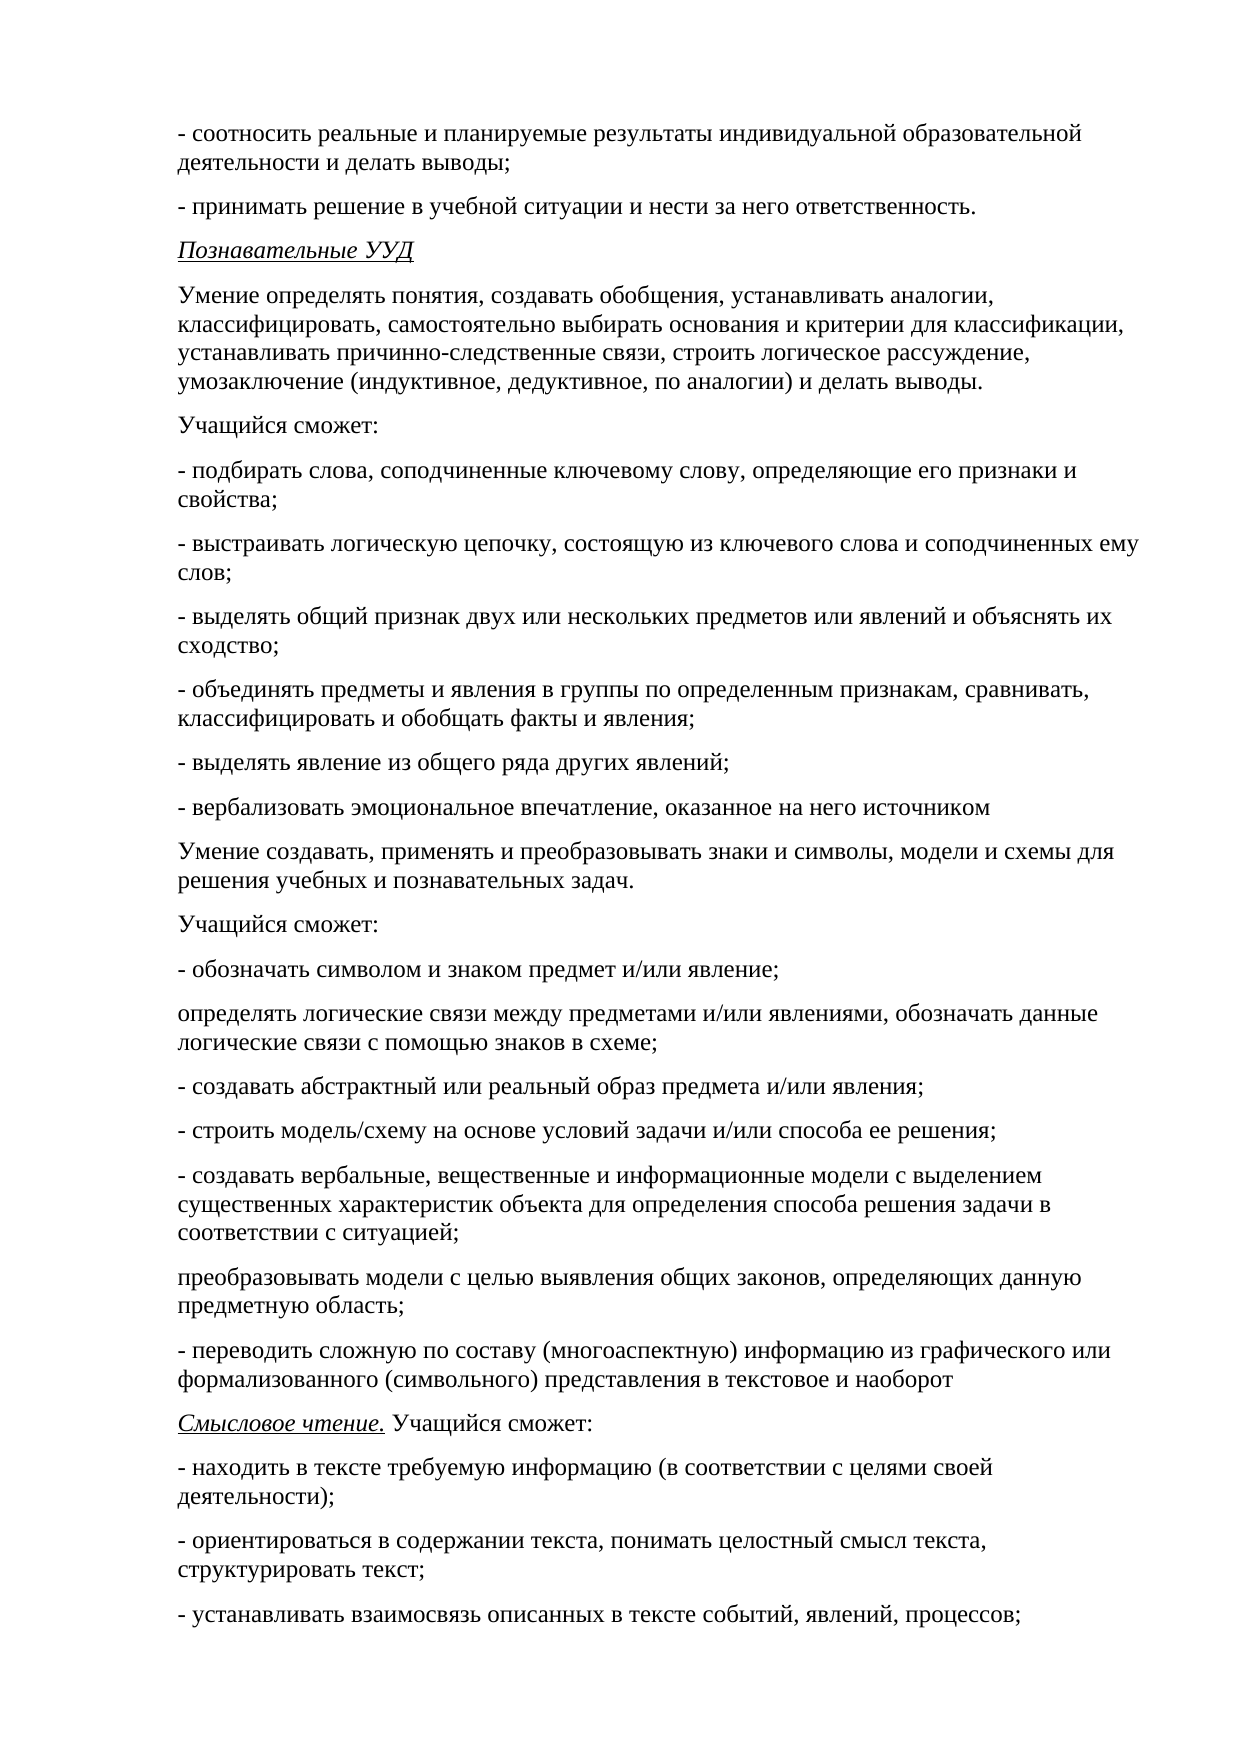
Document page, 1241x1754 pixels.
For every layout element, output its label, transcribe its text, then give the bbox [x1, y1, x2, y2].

text - устанавливать взаимосвязь описанных в тексте событий, явлений, процессов; [177, 1599, 1152, 1627]
text - подбирать слова, соподчиненные ключевому слову, определяющие его признаки и свойства; [177, 455, 1152, 512]
text - принимать решение в учебной ситуации и нести за него ответственность. [177, 191, 1152, 220]
text преобразовывать модели с целью выявления общих законов, определяющих данную предметную область; [177, 1262, 1152, 1319]
text Учащийся сможет: [177, 909, 1152, 938]
text Познавательные УУД [177, 236, 1152, 264]
text - ориентироваться в содержании текста, понимать целостный смысл текста, структурировать текст; [177, 1526, 1152, 1583]
text - выстраивать логическую цепочку, состоящую из ключевого слова и соподчиненных ему слов; [177, 528, 1152, 586]
text - переводить сложную по составу (многоаспектную) информацию из графического или формализованного (символьного) представления в текстовое и наоборот [177, 1335, 1152, 1392]
text - соотносить реальные и планируемые результаты индивидуальной образовательной деятельности и делать выводы; [177, 118, 1152, 176]
text - выделять явление из общего ряда других явлений; [177, 747, 1152, 776]
text Учащийся сможет: [177, 411, 1152, 439]
text - создавать абстрактный или реальный образ предмета и/или явления; [177, 1071, 1152, 1100]
text - обозначать символом и знаком предмет и/или явление; [177, 954, 1152, 982]
text - создавать вербальные, вещественные и информационные модели с выделением существенных характеристик объекта для определения способа решения задачи в соответствии с ситуацией; [177, 1160, 1152, 1246]
text Умение создавать, применять и преобразовывать знаки и символы, модели и схемы для решения учебных и познавательных задач. [177, 836, 1152, 894]
text - объединять предметы и явления в группы по определенным признакам, сравнивать, классифицировать и обобщать факты и явления; [177, 674, 1152, 732]
text - выделять общий признак двух или нескольких предметов или явлений и объяснять их сходство; [177, 601, 1152, 659]
text - вербализовать эмоциональное впечатление, оказанное на него источником [177, 792, 1152, 821]
text - строить модель/схему на основе условий задачи и/или способа ее решения; [177, 1116, 1152, 1144]
text Смысловое чтение. Учащийся сможет: [177, 1408, 1152, 1437]
text Умение определять понятия, создавать обобщения, устанавливать аналогии, классифицировать, самостоятельно выбирать основания и критерии для классификации, устанавливать причинно-следственные связи, строить логическое рассуждение, умозаключение (индуктивное, дедуктивное, по аналогии) и делать выводы. [177, 280, 1152, 395]
text - находить в тексте требуемую информацию (в соответствии с целями своей деятельности); [177, 1452, 1152, 1510]
text определять логические связи между предметами и/или явлениями, обозначать данные логические связи с помощью знаков в схеме; [177, 998, 1152, 1056]
